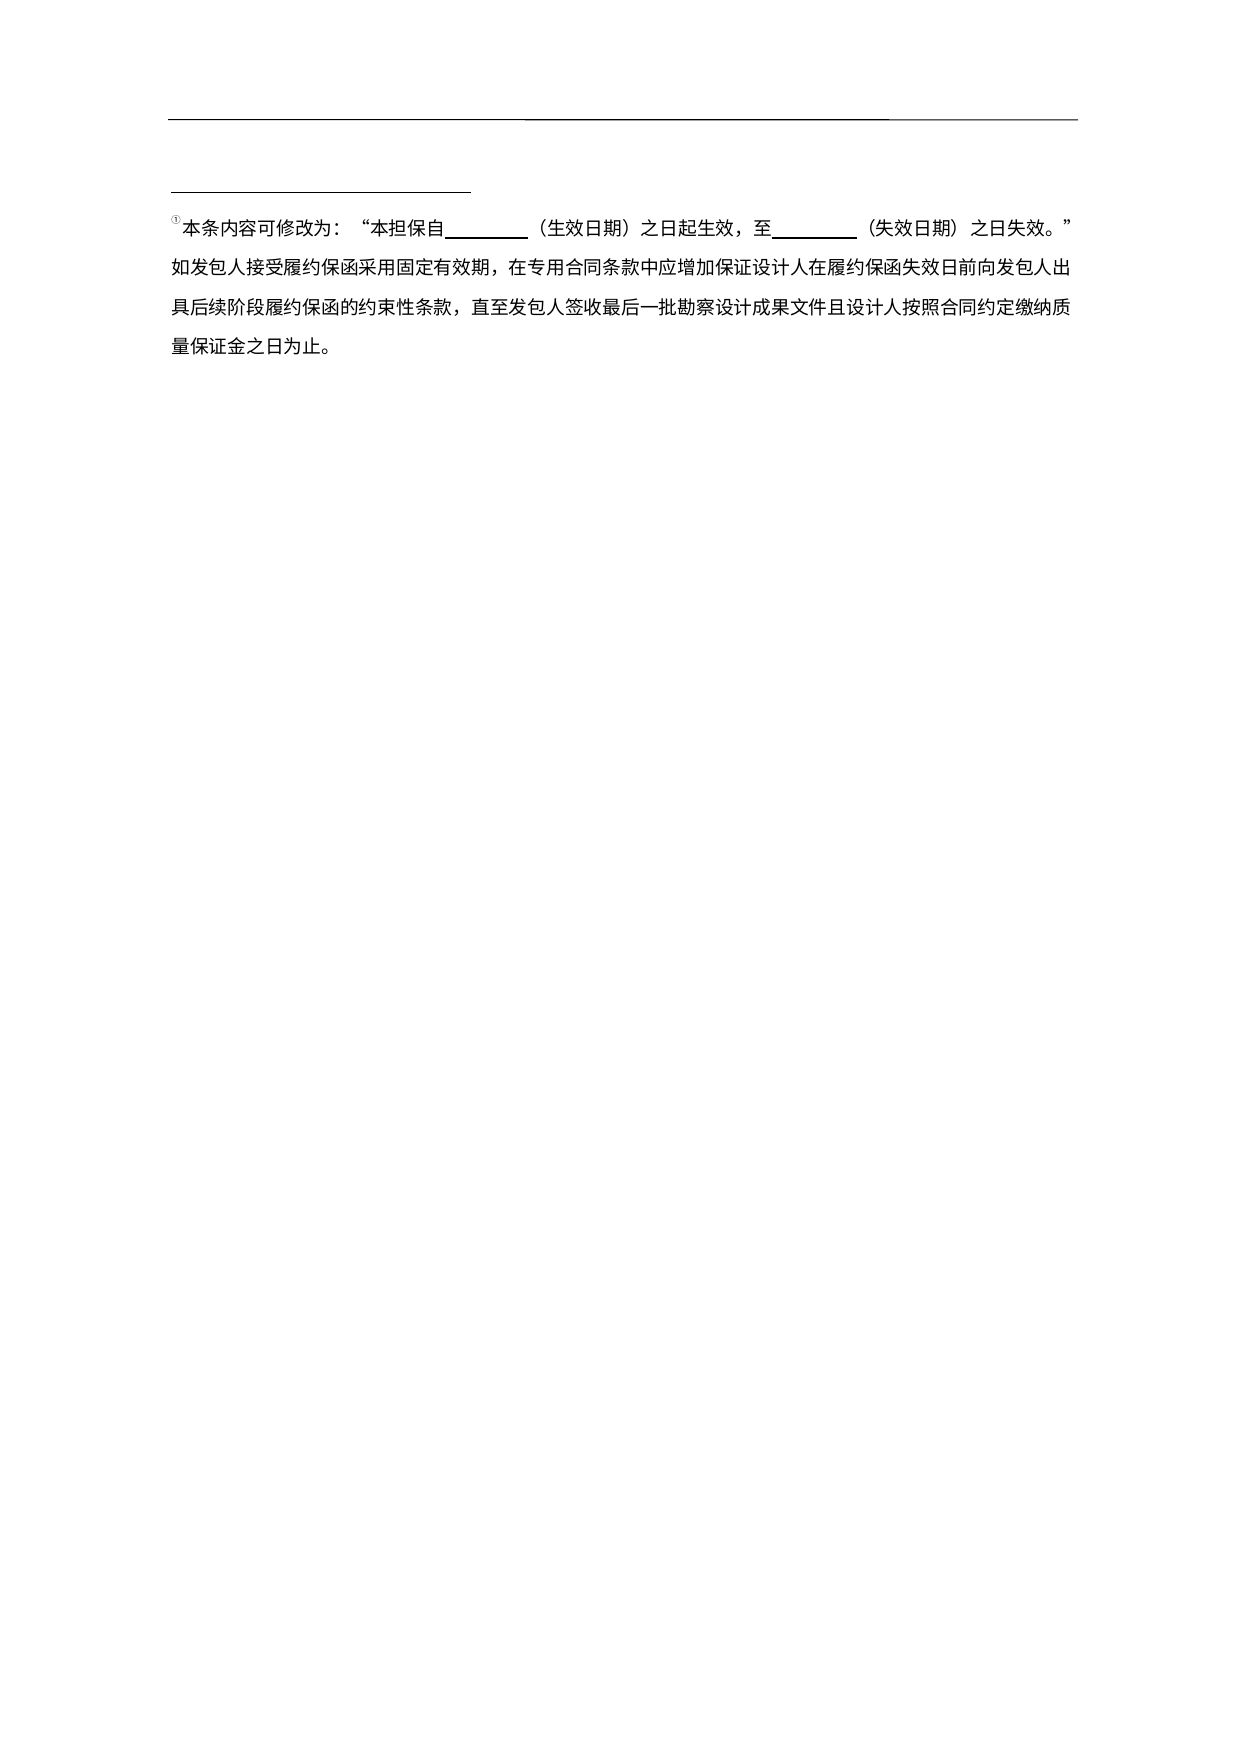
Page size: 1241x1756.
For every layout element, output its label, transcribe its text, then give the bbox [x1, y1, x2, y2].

text ①本条内容可修改为：“本担保自 （生效日期）之日起生效，至 （失效日期）之日失效。” [171, 213, 1165, 241]
text 如发包人接受履约保函采用固定有效期，在专用合同条款中应增加保证设计人在履约保函失效日前向发包人出具后续阶段履约保函的约束性条款，直至发包人签收最后一批勘察设计成果文件且设计人按照合同约定缴纳质量保证金之日为止。 [171, 253, 1072, 359]
